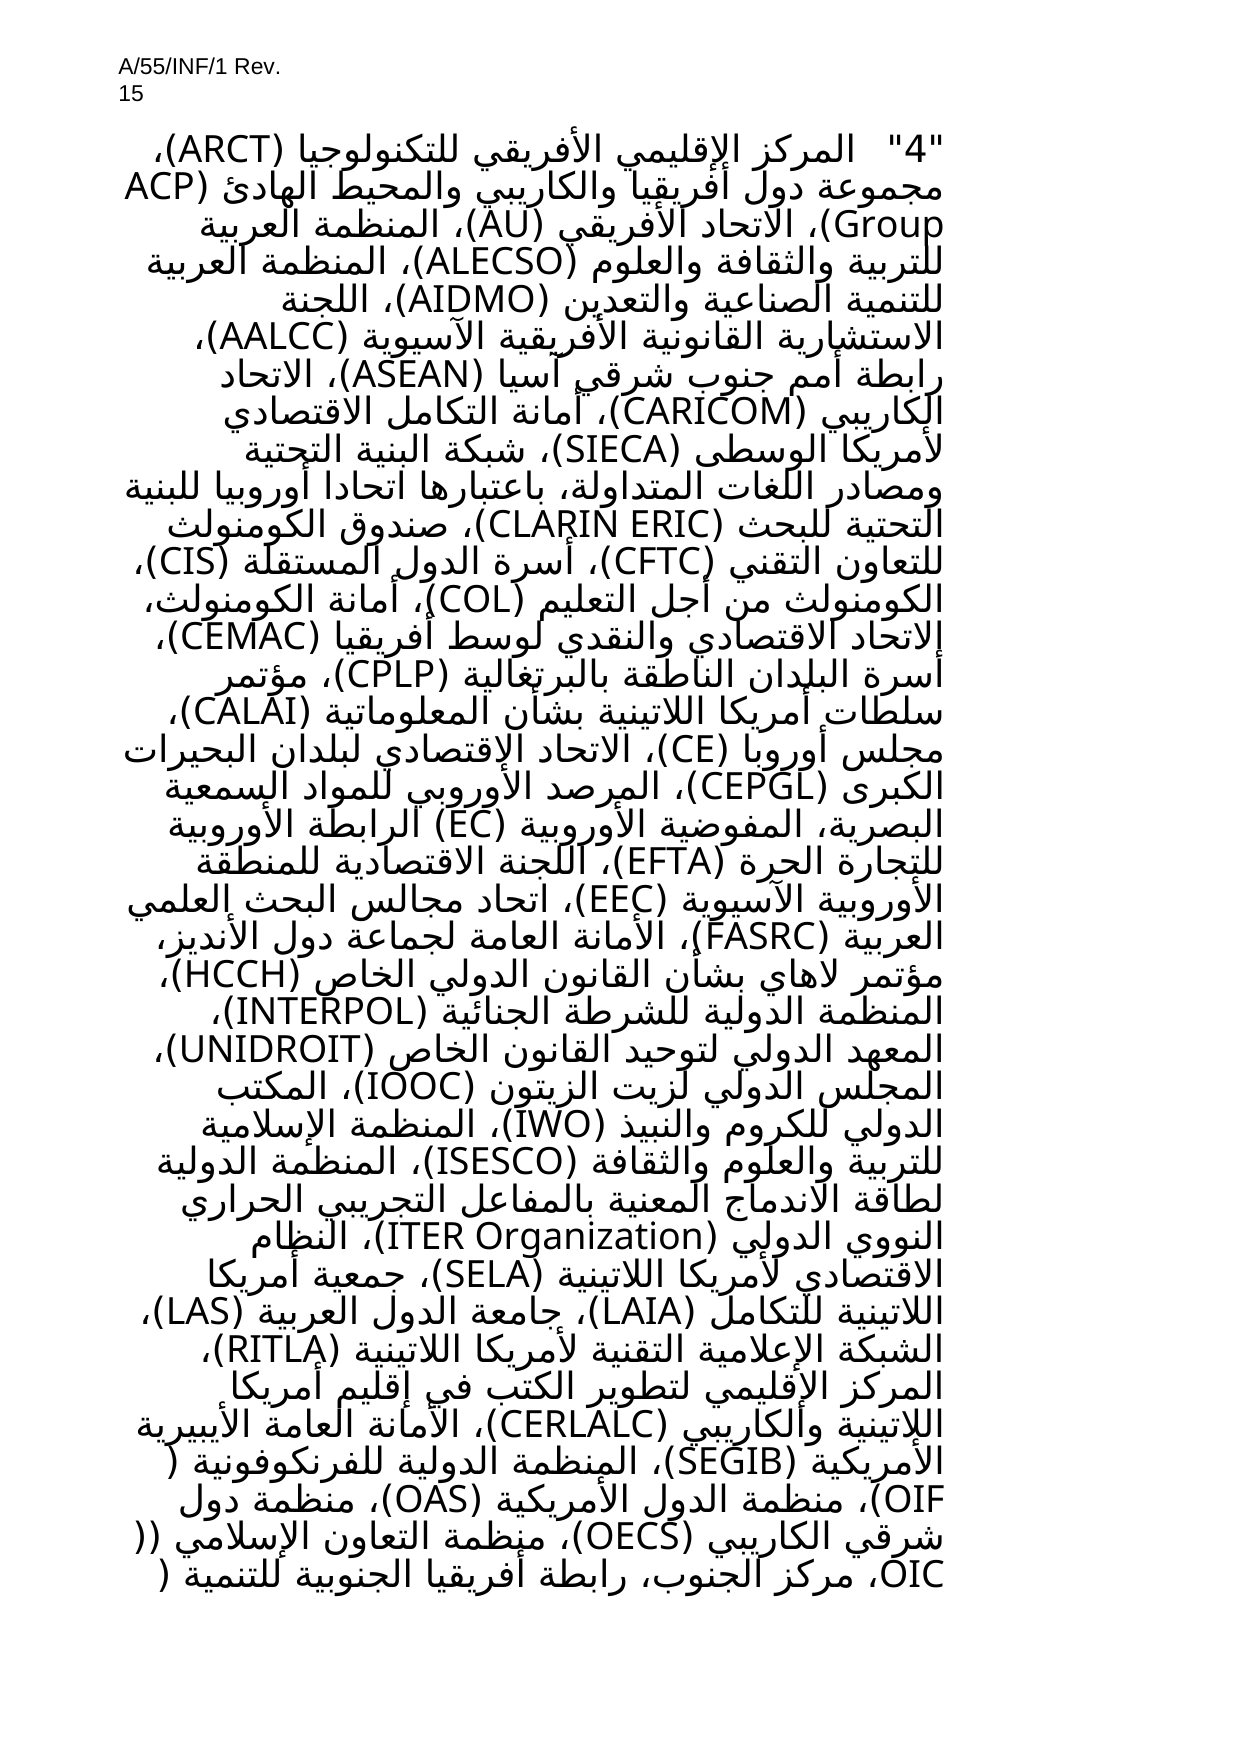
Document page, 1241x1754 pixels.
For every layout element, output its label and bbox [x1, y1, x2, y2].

list [118, 132, 945, 1595]
